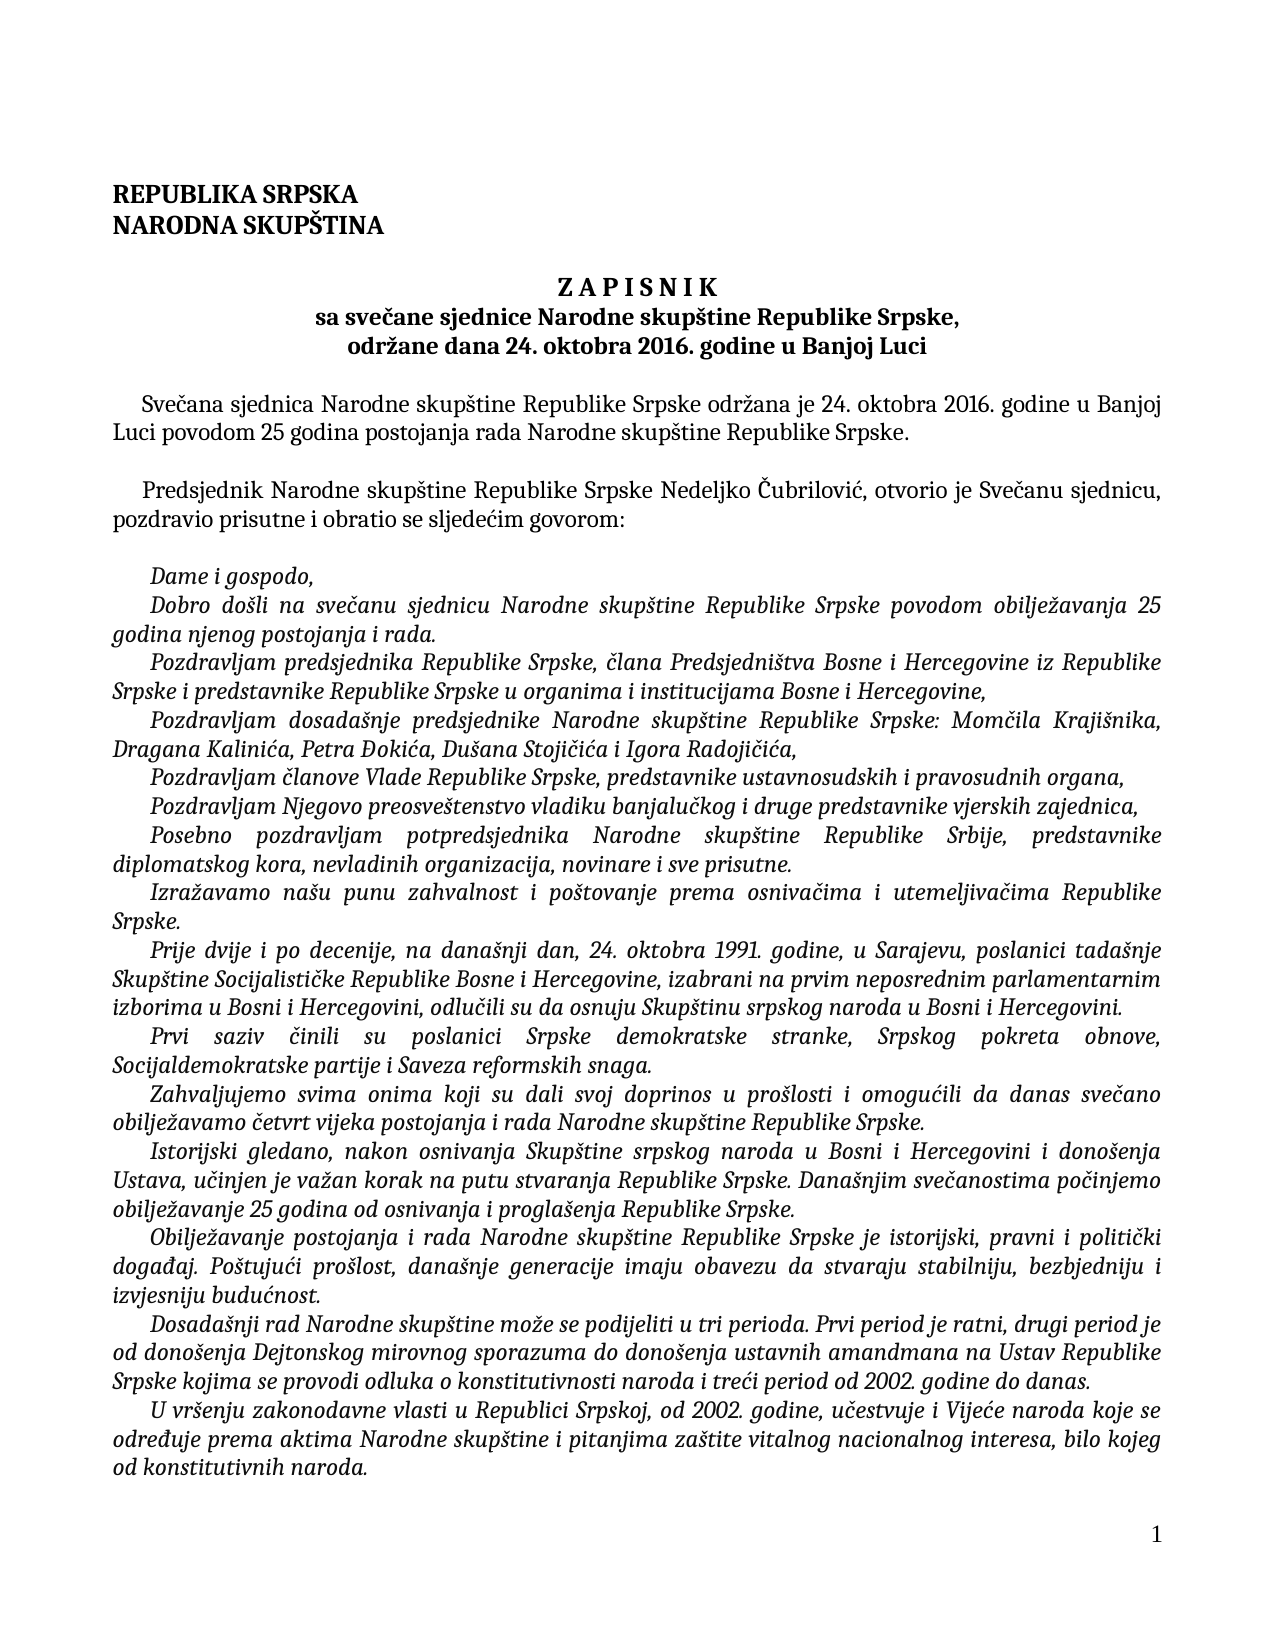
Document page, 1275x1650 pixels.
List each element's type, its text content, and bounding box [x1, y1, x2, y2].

text Svečana sjednica Narodne skupštine Republike Srpske održana je 24. oktobra 2016. godine u Banjoj Luci povodom 25 godina postojanja rada Narodne skupštine Republike Srpske. [112, 389, 1163, 447]
text Predsjednik Narodne skupštine Republike Srpske Nedeljko Čubrilović, otvorio je Svečanu sjednicu, pozdravio prisutne i obratio se sljedećim govorom: [112, 476, 1163, 533]
text NARODNA SKUPŠTINA [112, 210, 1163, 241]
text REPUBLIKA SRPSKA [112, 179, 1163, 210]
text Prije dvije i po decenije, na današnji dan, 24. oktobra 1991. godine, u Sarajevu, poslanici tadašnje Skupštine Socijalističke Republike Bosne i Hercegovine, izabrani na prvim neposrednim parlamentarnim izborima u Bosni i Hercegovini, odlučili su da osnuju Skupštinu srpskog naroda u Bosni i Hercegovini. [112, 936, 1163, 1022]
text Izražavamo našu punu zahvalnost i poštovanje prema osnivačima i utemeljivačima Republike Srpske. [112, 878, 1163, 936]
text Istorijski gledano, nakon osnivanja Skupštine srpskog naroda u Bosni i Hercegovini i donošenja Ustava, učinjen je važan korak na putu stvaranja Republike Srpske. Današnjim svečanostima počinjemo obilježavanje 25 godina od osnivanja i proglašenja Republike Srpske. [112, 1137, 1163, 1223]
text Pozdravljam predsjednika Republike Srpske, člana Predsjedništva Bosne i Hercegovine iz Republike Srpske i predstavnike Republike Srpske u organima i institucijama Bosne i Hercegovine, [112, 648, 1163, 706]
text Z A P I S N I K [112, 272, 1163, 303]
text Posebno pozdravljam potpredsjednika Narodne skupštine Republike Srbije, predstavnike diplomatskog kora, nevladinih organizacija, novinare i sve prisutne. [112, 821, 1163, 878]
text Dosadašnji rad Narodne skupštine može se podijeliti u tri perioda. Prvi period je ratni, drugi period je od donošenja Dejtonskog mirovnog sporazuma do donošenja ustavnih amandmana na Ustav Republike Srpske kojima se provodi odluka o konstitutivnosti naroda i treći period od 2002. godine do danas. [112, 1309, 1163, 1396]
text Zahvaljujemo svima onima koji su dali svoj doprinos u prošlosti i omogućili da danas svečano obilježavamo četvrt vijeka postojanja i rada Narodne skupštine Republike Srpske. [112, 1079, 1163, 1137]
text Pozdravljam Njegovo preosveštenstvo vladiku banjalučkog i druge predstavnike vjerskih zajednica, [112, 792, 1163, 821]
text sa svečane sjednice Narodne skupštine Republike Srpske, [112, 303, 1163, 332]
text Prvi saziv činili su poslanici Srpske demokratske stranke, Srpskog pokreta obnove, Socijaldemokratske partije i Saveza reformskih snaga. [112, 1022, 1163, 1079]
text održane dana 24. oktobra 2016. godine u Banjoj Luci [112, 332, 1163, 361]
text Dame i gospodo, [112, 562, 1163, 591]
text U vršenju zakonodavne vlasti u Republici Srpskoj, od 2002. godine, učestvuje i Vijeće naroda koje se određuje prema aktima Narodne skupštine i pitanjima zaštite vitalnog nacionalnog interesa, bilo kojeg od konstitutivnih naroda. [112, 1396, 1163, 1482]
text Obilježavanje postojanja i rada Narodne skupštine Republike Srpske je istorijski, pravni i politički događaj. Poštujući prošlost, današnje generacije imaju obavezu da stvaraju stabilniju, bezbjedniju i izvjesniju budućnost. [112, 1223, 1163, 1309]
text Pozdravljam članove Vlade Republike Srpske, predstavnike ustavnosudskih i pravosudnih organa, [112, 763, 1163, 792]
text Pozdravljam dosadašnje predsjednike Narodne skupštine Republike Srpske: Momčila Krajišnika, Dragana Kalinića, Petra Đokića, Dušana Stojičića i Igora Radojičića, [112, 706, 1163, 763]
text Dobro došli na svečanu sjednicu Narodne skupštine Republike Srpske povodom obilježavanja 25 godina njenog postojanja i rada. [112, 591, 1163, 648]
